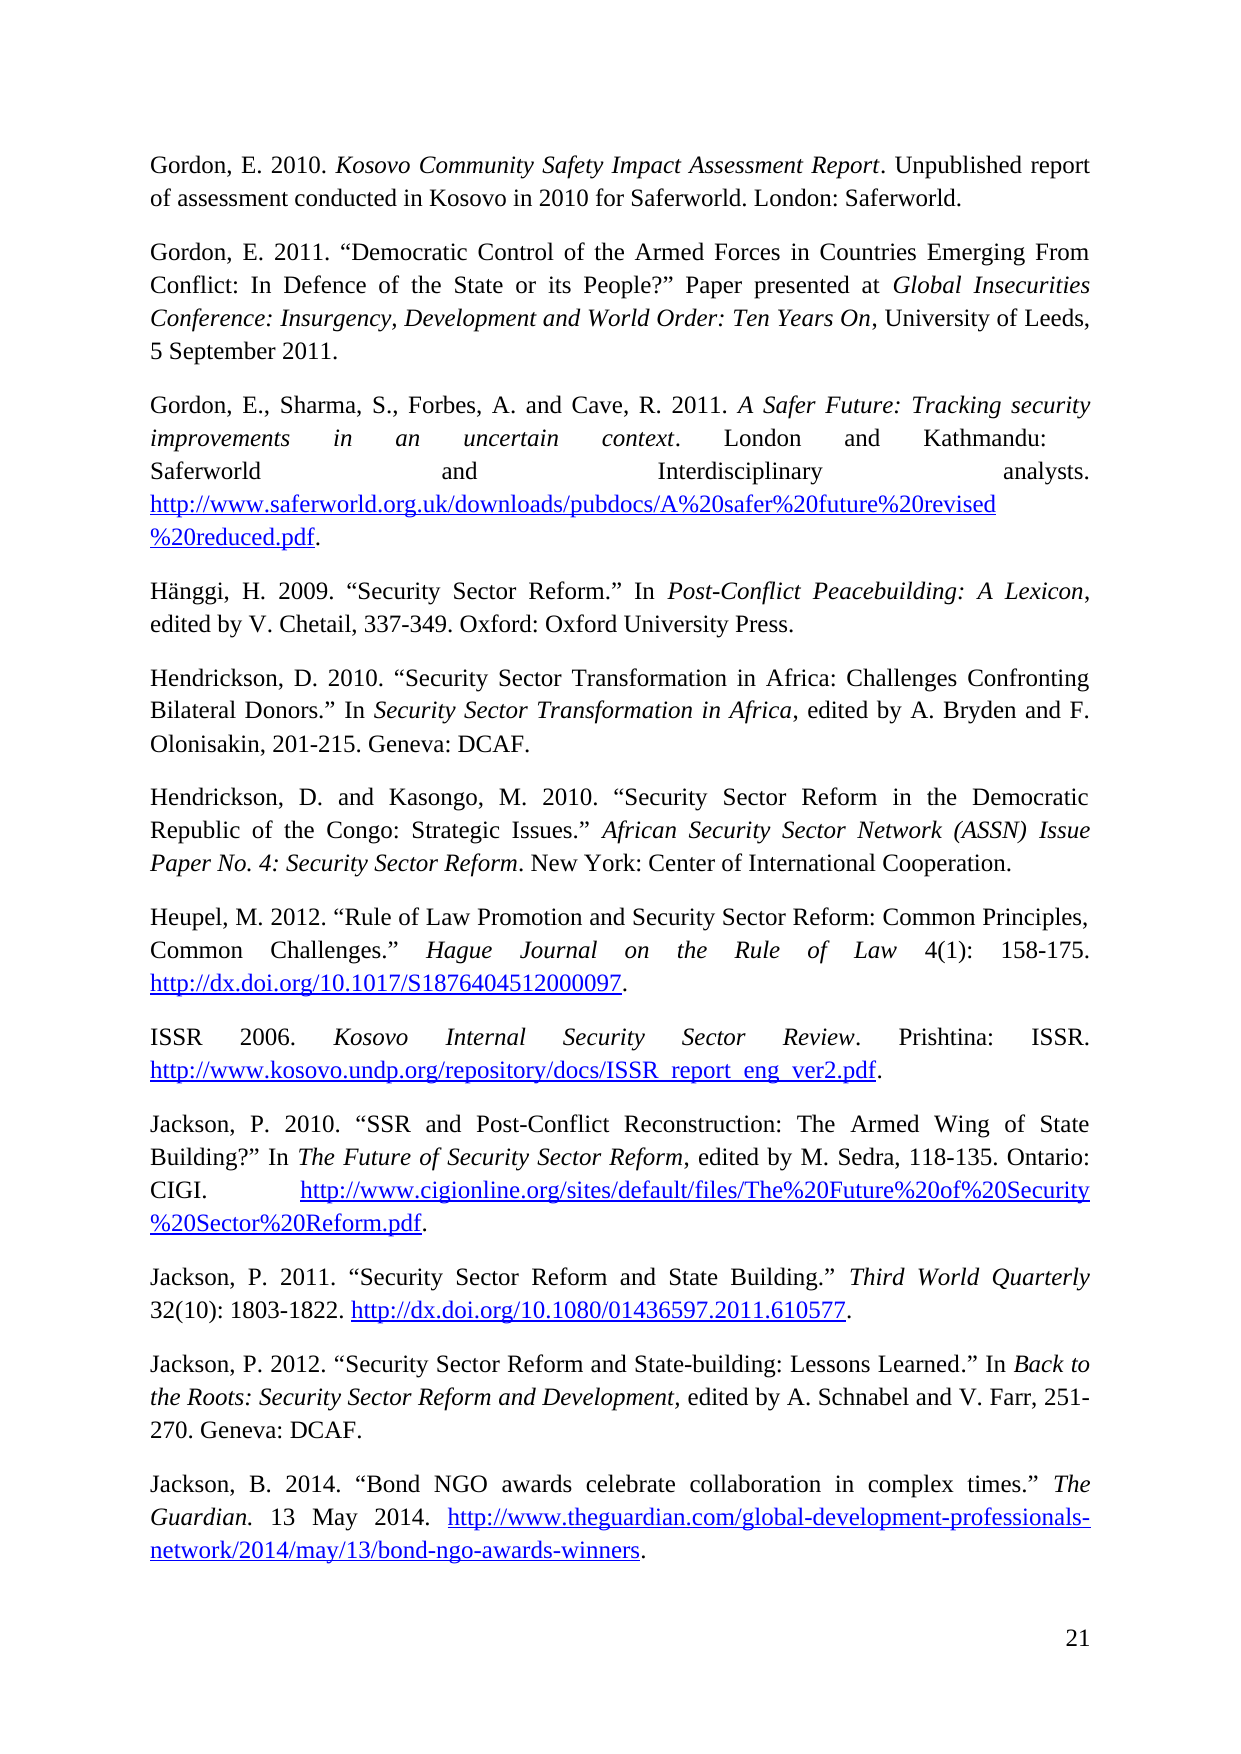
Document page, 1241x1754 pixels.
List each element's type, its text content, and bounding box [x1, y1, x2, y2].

text ISSR 2006. Kosovo Internal Security Sector Review. Prishtina: ISSR. http://www.kosovo.undp.org/repository/docs/ISSR_report_eng_ver2.pdf. [150, 1022, 1090, 1084]
text Jackson, P. 2010. “SSR and Post-Conflict Reconstruction: The Armed Wing of State Building?” In The Future of Security Sector Reform, edited by M. Sedra, 118-135. Ontario: CIGI. http://www.cigionline.org/sites/default/files/The%20Future%20of%20Security%20Sector%20Reform.pdf. [150, 1109, 1090, 1237]
text Hänggi, H. 2009. “Security Sector Reform.” In Post-Conflict Peacebuilding: A Lexicon, edited by V. Chetail, 337-349. Oxford: Oxford University Press. [150, 576, 1090, 637]
text Gordon, E. 2010. Kosovo Community Safety Impact Assessment Report. Unpublished report of assessment conducted in Kosovo in 2010 for Saferworld. London: Saferworld. [150, 150, 1090, 212]
text Hendrickson, D. 2010. “Security Sector Transformation in Africa: Challenges Confronting Bilateral Donors.” In Security Sector Transformation in Africa, edited by A. Bryden and F. Olonisakin, 201-215. Geneva: DCAF. [150, 663, 1090, 757]
text Jackson, P. 2012. “Security Sector Reform and State-building: Lessons Learned.” In Back to the Roots: Security Sector Reform and Development, edited by A. Schnabel and V. Farr, 251-270. Geneva: DCAF. [150, 1349, 1090, 1444]
text Heupel, M. 2012. “Rule of Law Promotion and Security Sector Reform: Common Principles, Common Challenges.” Hague Journal on the Rule of Law 4(1): 158-175. http://dx.doi.org/10.1017/S1876404512000097. [150, 902, 1090, 997]
text Jackson, B. 2014. “Bond NGO awards celebrate collaboration in complex times.” The Guardian. 13 May 2014. http://www.theguardian.com/global-development-professionals-network/2014/may/13/bond-ngo-awards-winners. [150, 1469, 1090, 1564]
text Gordon, E. 2011. “Democratic Control of the Armed Forces in Countries Emerging From Conflict: In Defence of the State or its People?” Paper presented at Global Insecurities Conference: Insurgency, Development and World Order: Ten Years On, University of Leeds, 5 September 2011. [150, 237, 1090, 365]
text Gordon, E., Sharma, S., Forbes, A. and Cave, R. 2011. A Safer Future: Tracking security improvements in an uncertain context. London and Kathmandu: Saferworld and Interdisciplinary analysts. http://www.saferworld.org.uk/downloads/pubdocs/A%20safer%20future%20revised%20reduced.pdf. [150, 390, 1090, 551]
text Jackson, P. 2011. “Security Sector Reform and State Building.” Third World Quarterly 32(10): 1803-1822. http://dx.doi.org/10.1080/01436597.2011.610577. [150, 1262, 1090, 1324]
text Hendrickson, D. and Kasongo, M. 2010. “Security Sector Reform in the Democratic Republic of the Congo: Strategic Issues.” African Security Sector Network (ASSN) Issue Paper No. 4: Security Sector Reform. New York: Center of International Cooperation. [150, 782, 1090, 877]
